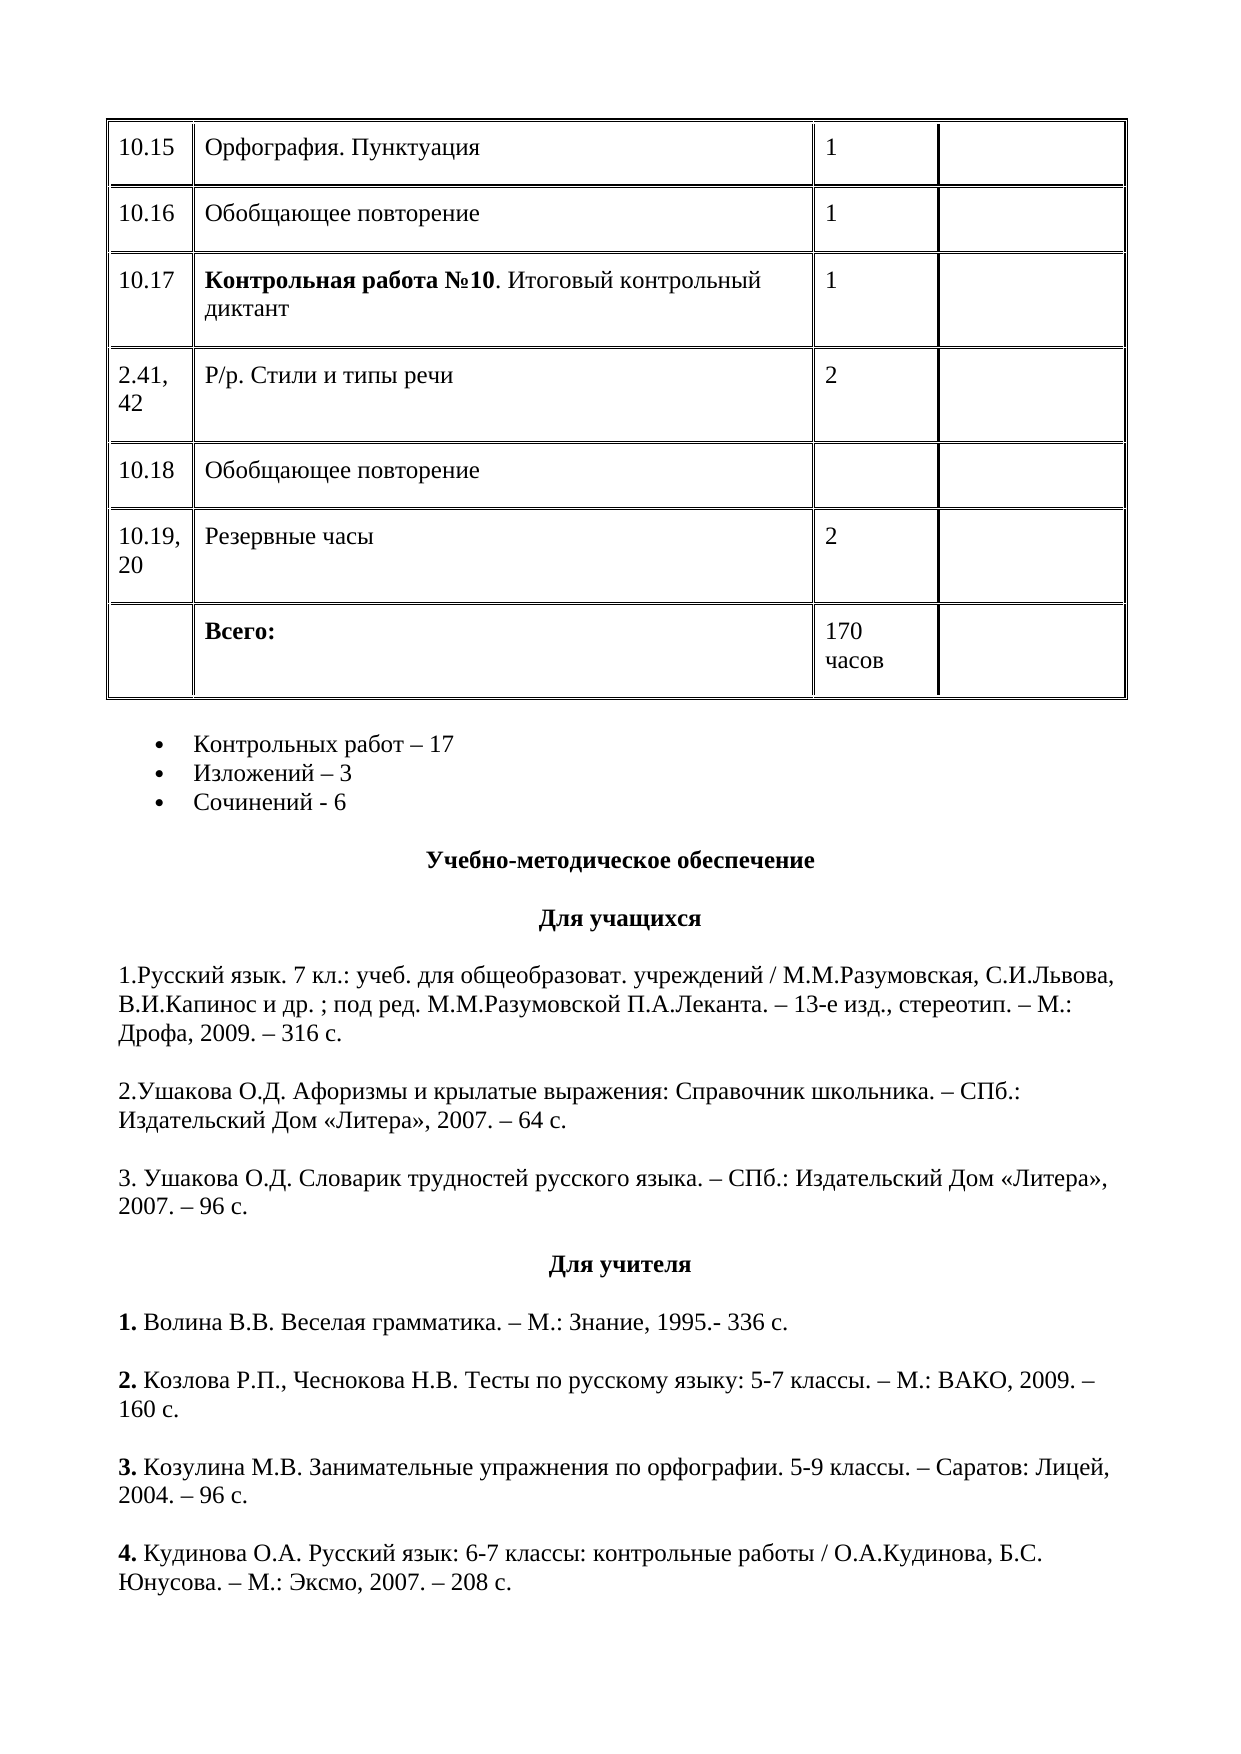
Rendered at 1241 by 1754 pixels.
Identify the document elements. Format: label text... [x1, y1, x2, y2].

table_cell 1 [814, 122, 938, 184]
table_cell Обобщающее повторение [195, 444, 812, 507]
table_cell Контрольная работа №10. Итоговый контрольный диктант [195, 254, 812, 346]
list Изложений – 3 [156, 758, 1122, 787]
table_cell [940, 184, 1125, 251]
table_cell 2 [815, 510, 937, 602]
table_cell [938, 251, 1126, 346]
table_cell 10.16 [109, 184, 192, 251]
table_cell 1 [815, 254, 937, 346]
text 1.Русский язык. 7 кл.: учеб. для общеобразоват. учреждений / М.М.Разумовская, С.И.Львова, В.И.Капинос и др. ; под ред. М.М.Разумовской П.А.Леканта. – 13-е изд., стереотип. – М.: Дрофа, 2009. – 316 с. [118, 961, 1122, 1047]
text 3. Козулина М.В. Занимательные упражнения по орфографии. 5-9 классы. – Саратов: Лицей, 2004. – 96 с. [118, 1452, 1122, 1509]
table_cell 10.15 [109, 122, 193, 184]
list Контрольных работ – 17 [156, 729, 1122, 758]
table_cell 2.41, 42 [107, 346, 193, 441]
table_cell 10.17 [107, 251, 193, 346]
text Для учителя [118, 1249, 1122, 1278]
table_cell 170 часов [814, 605, 938, 697]
text Учебно-методическое обеспечение [118, 845, 1122, 873]
text Для учащихся [118, 903, 1122, 931]
table_cell [938, 507, 1126, 602]
table_cell Всего: [194, 605, 814, 697]
table_cell 10.18 [107, 441, 193, 507]
table_cell [815, 444, 937, 507]
table_cell 1 [815, 188, 937, 251]
text 2.Ушакова О.Д. Афоризмы и крылатые выражения: Справочник школьника. – СПб.: Издательский Дом «Литера», 2007. – 64 с. [118, 1076, 1122, 1133]
table_cell [938, 441, 1126, 507]
text 4. Кудинова О.А. Русский язык: 6-7 классы: контрольные работы / О.А.Кудинова, Б.С. Юнусова. – М.: Эксмо, 2007. – 208 с. [118, 1538, 1122, 1596]
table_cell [194, 122, 814, 184]
table_cell [938, 346, 1126, 441]
table_cell [938, 602, 1126, 697]
text 1. Волина В.В. Веселая грамматика. – М.: Знание, 1995.- 336 с. [118, 1307, 1122, 1336]
table_cell 10.19, 20 [107, 507, 193, 602]
text 2. Козлова Р.П., Чеснокова Н.В. Тесты по русскому языку: 5-7 классы. – М.: ВАКО, 2009. – 160 с. [118, 1365, 1122, 1423]
table_cell Резервные часы [195, 510, 812, 602]
table_cell Обобщающее повторение [195, 188, 812, 251]
text 3. Ушакова О.Д. Словарик трудностей русского языка. – СПб.: Издательский Дом «Литера», 2007. – 96 с. [118, 1163, 1122, 1220]
table_cell [938, 122, 1124, 184]
table_cell 2 [815, 349, 937, 441]
list Сочинений - 6 [156, 787, 1122, 816]
table_cell [107, 602, 193, 697]
table_cell Р/р. Стили и типы речи [195, 349, 812, 441]
